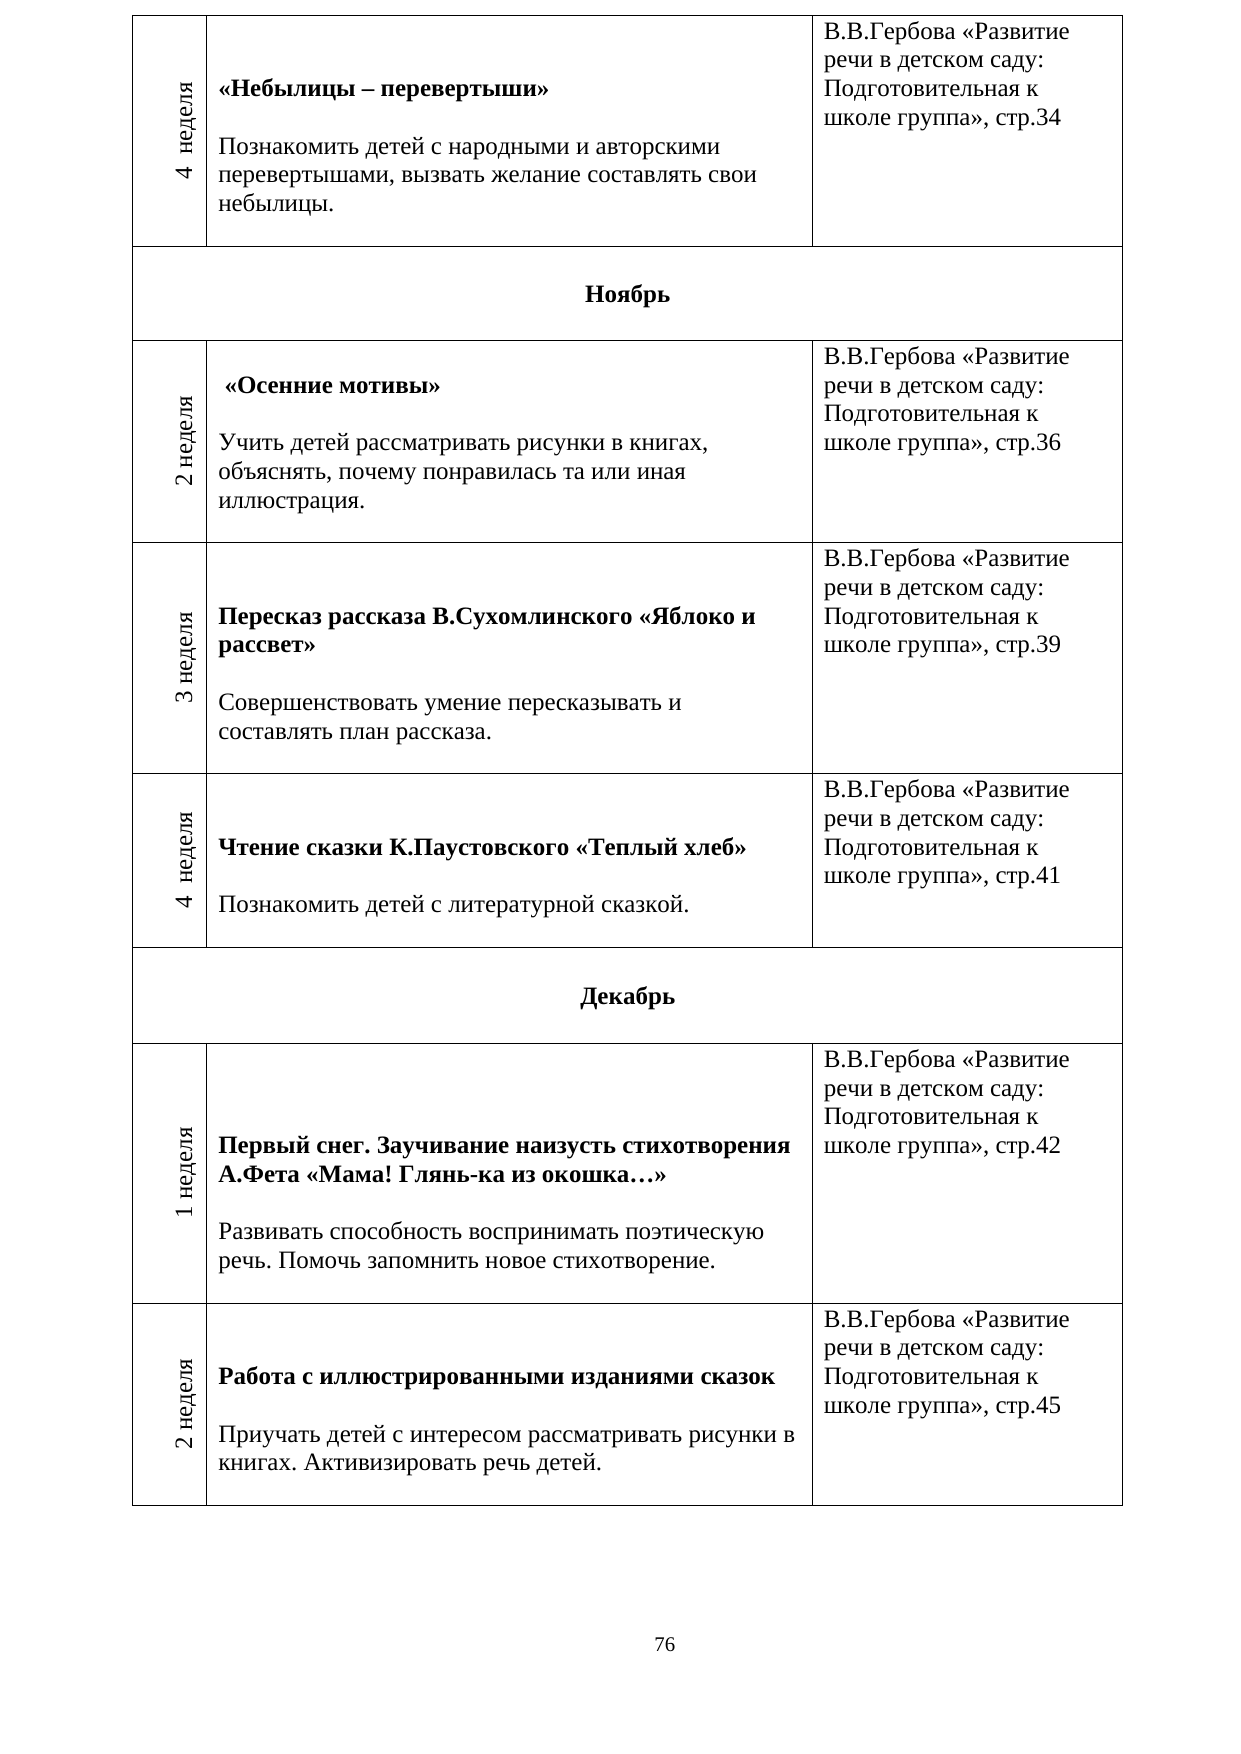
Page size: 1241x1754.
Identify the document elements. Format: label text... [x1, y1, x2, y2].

table_cell В.В.Гербова «Развитие речи в детском саду: Подготовительная к школе группа», стр.39 [813, 543, 1122, 773]
table_cell 2 неделя [133, 341, 206, 542]
table_cell Пересказ рассказа В.Сухомлинского «Яблоко и рассвет» Совершенствовать умение пересказывать и составлять план рассказа. [207, 543, 812, 773]
table_cell 2 неделя [133, 1304, 206, 1505]
table_cell Первый снег. Заучивание наизусть стихотворения А.Фета «Мама! Глянь-ка из окошка…» Развивать способность воспринимать поэтическую речь. Помочь запомнить новое стихотворение. [207, 1044, 812, 1303]
table_cell В.В.Гербова «Развитие речи в детском саду: Подготовительная к школе группа», стр.41 [813, 774, 1122, 947]
table_cell В.В.Гербова «Развитие речи в детском саду: Подготовительная к школе группа», стр.42 [813, 1044, 1122, 1303]
table_cell В.В.Гербова «Развитие речи в детском саду: Подготовительная к школе группа», стр.36 [813, 341, 1122, 542]
table_cell Работа с иллюстрированными изданиями сказок Приучать детей с интересом рассматривать рисунки в книгах. Активизировать речь детей. [207, 1304, 812, 1505]
table_cell 4 неделя [133, 774, 206, 947]
table_cell «Осенние мотивы» Учить детей рассматривать рисунки в книгах, объяснять, почему понравилась та или иная иллюстрация. [207, 341, 812, 542]
table_cell 3 неделя [133, 543, 206, 773]
table_cell В.В.Гербова «Развитие речи в детском саду: Подготовительная к школе группа», стр.45 [813, 1304, 1122, 1505]
table_cell Декабрь [133, 948, 1122, 1043]
table_cell Ноябрь [133, 247, 1122, 340]
table_cell В.В.Гербова «Развитие речи в детском саду: Подготовительная к школе группа», стр.34 [813, 16, 1122, 246]
table_cell Чтение сказки К.Паустовского «Теплый хлеб» Познакомить детей с литературной сказкой. [207, 774, 812, 947]
table_cell «Небылицы – перевертыши» Познакомить детей с народными и авторскими перевертышами, вызвать желание составлять свои небылицы. [207, 16, 812, 246]
table_cell 4 неделя [133, 16, 206, 246]
table_cell 1 неделя [133, 1044, 206, 1303]
